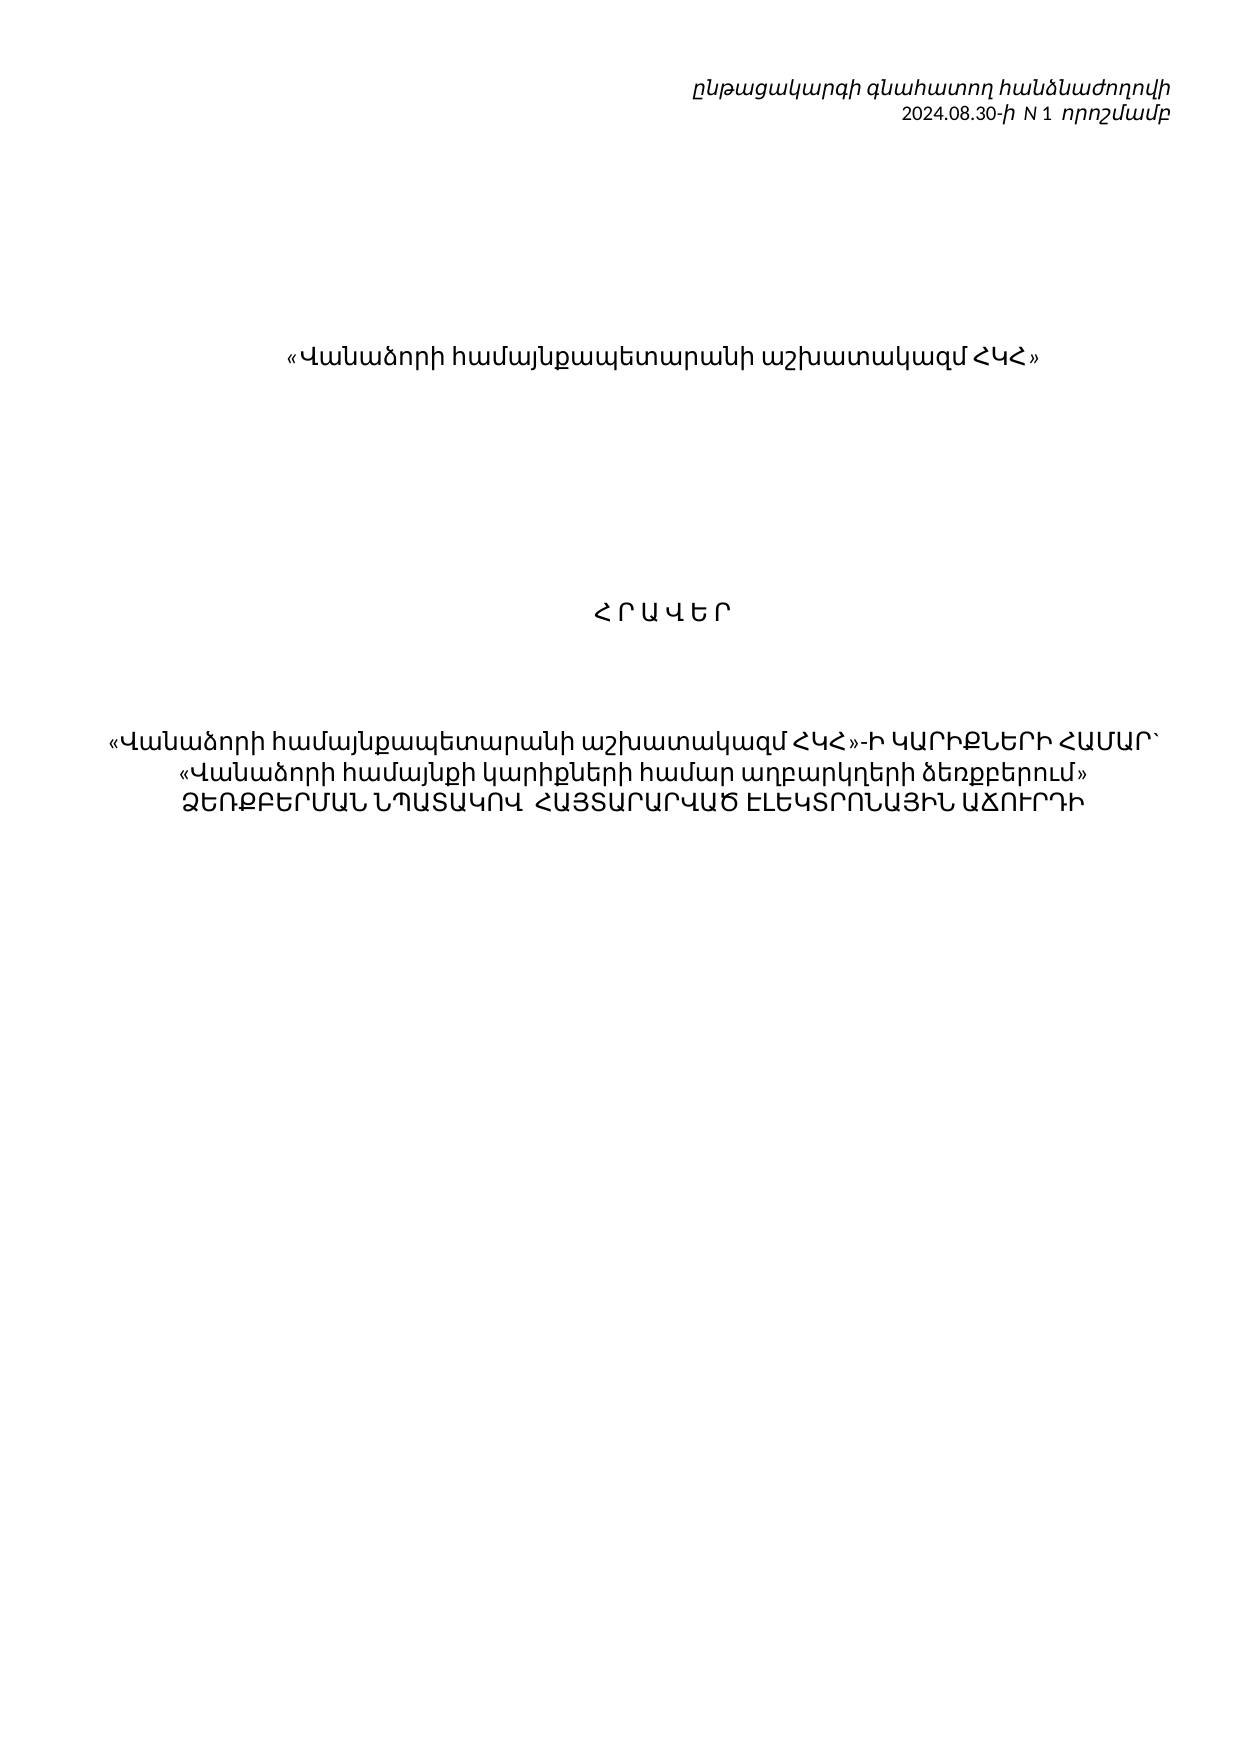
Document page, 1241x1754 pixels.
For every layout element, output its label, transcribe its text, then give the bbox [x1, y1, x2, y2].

text « Վանաձորի համայնքապետարանի աշխատակազմ ՀԿՀ» [94, 341, 1172, 371]
text «Վանաձորի համայնքապետարանի աշխատակազմ ՀԿՀ»-Ի ԿԱՐԻՔՆԵՐԻ ՀԱՄԱՐ` «Վանաձորի համայնքի կարիքների համար աղբարկղերի ձեռքբերում» ՁԵՌՔԲԵՐՄԱՆ ՆՊԱՏԱԿՈՎ ՀԱՅՏԱՐԱՐՎԱԾ ԷԼԵԿՏՐՈՆԱՅԻՆ ԱՃՈՒՐԴԻ [94, 726, 1172, 818]
text 2024.08.30 -ի N 1 որոշմամբ [94, 100, 1171, 126]
text ընթացակարգի գնահատող հանձնաժողովի [94, 75, 1171, 100]
text Հ Ր Ա Վ Ե Ր [94, 597, 1172, 628]
